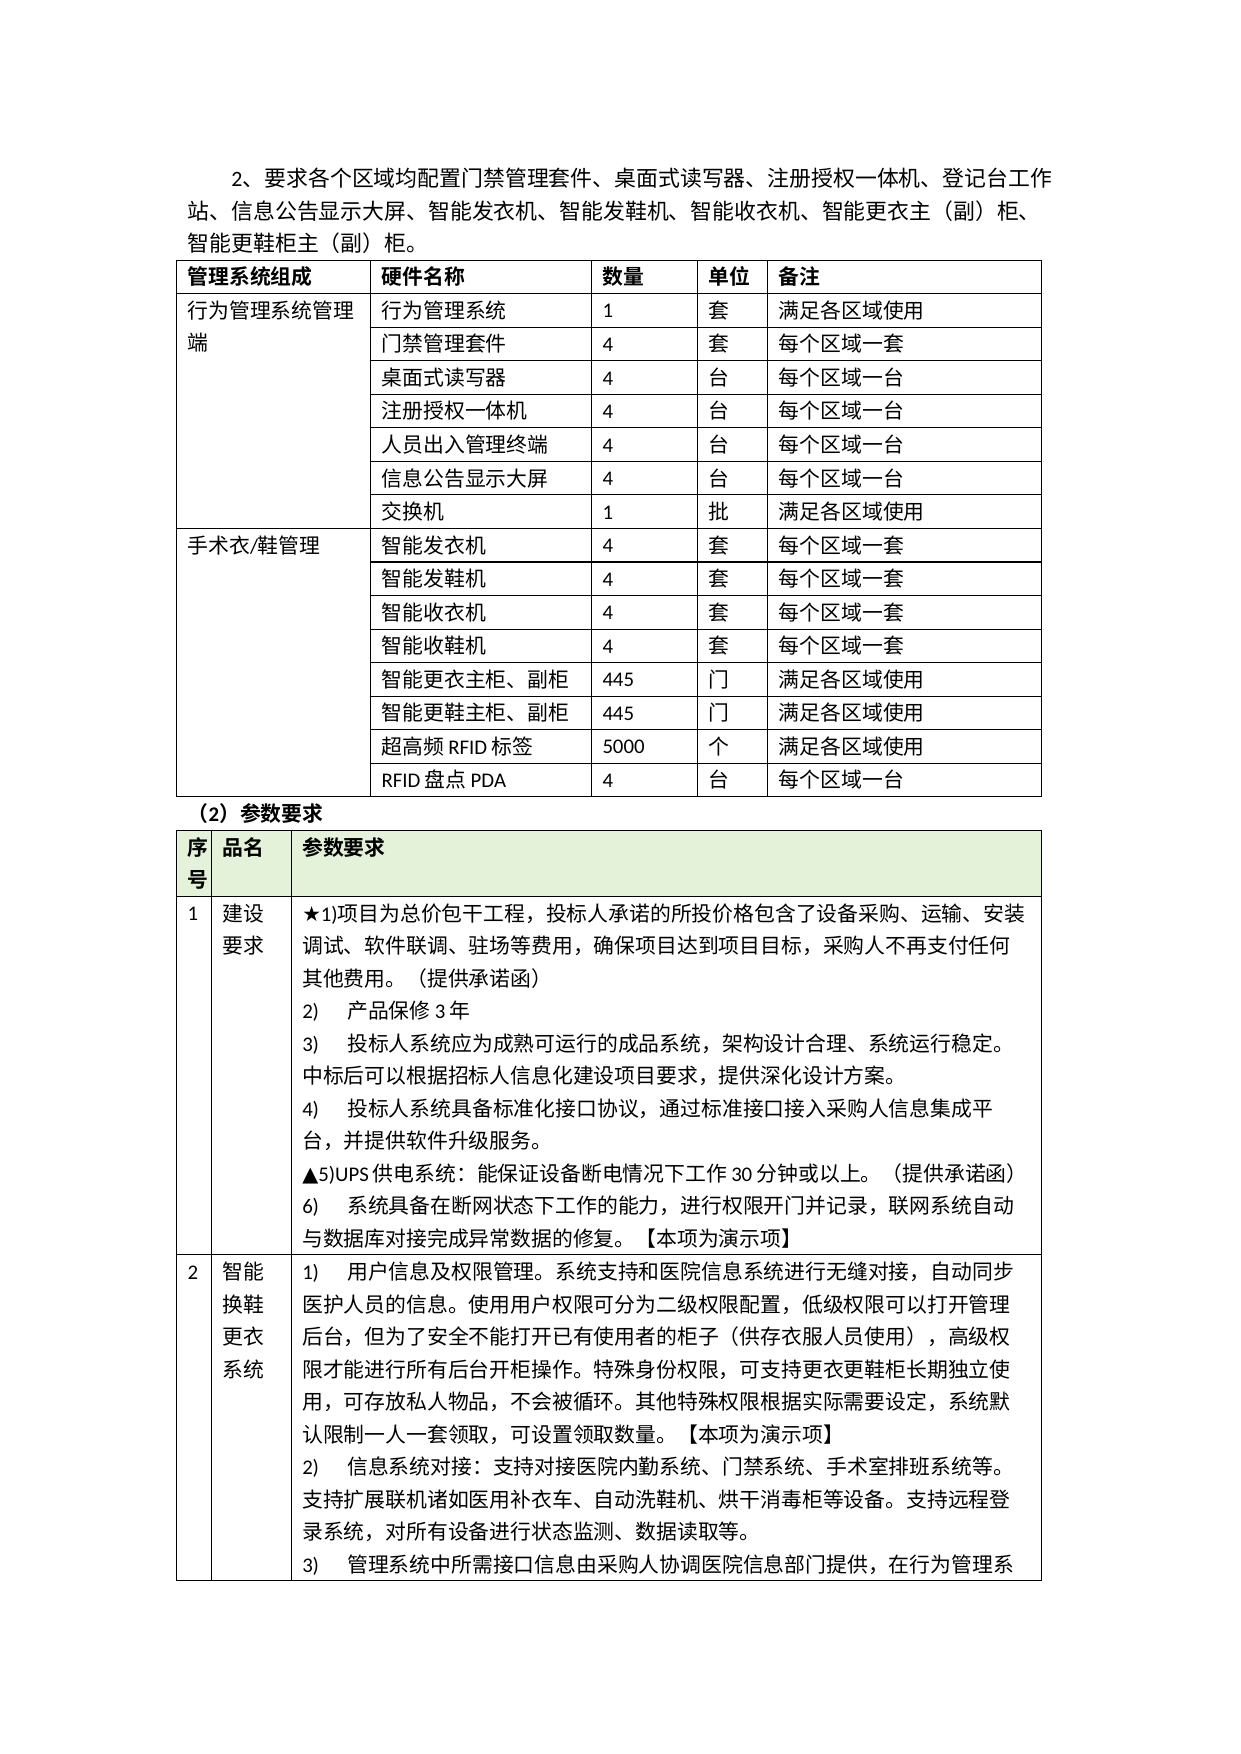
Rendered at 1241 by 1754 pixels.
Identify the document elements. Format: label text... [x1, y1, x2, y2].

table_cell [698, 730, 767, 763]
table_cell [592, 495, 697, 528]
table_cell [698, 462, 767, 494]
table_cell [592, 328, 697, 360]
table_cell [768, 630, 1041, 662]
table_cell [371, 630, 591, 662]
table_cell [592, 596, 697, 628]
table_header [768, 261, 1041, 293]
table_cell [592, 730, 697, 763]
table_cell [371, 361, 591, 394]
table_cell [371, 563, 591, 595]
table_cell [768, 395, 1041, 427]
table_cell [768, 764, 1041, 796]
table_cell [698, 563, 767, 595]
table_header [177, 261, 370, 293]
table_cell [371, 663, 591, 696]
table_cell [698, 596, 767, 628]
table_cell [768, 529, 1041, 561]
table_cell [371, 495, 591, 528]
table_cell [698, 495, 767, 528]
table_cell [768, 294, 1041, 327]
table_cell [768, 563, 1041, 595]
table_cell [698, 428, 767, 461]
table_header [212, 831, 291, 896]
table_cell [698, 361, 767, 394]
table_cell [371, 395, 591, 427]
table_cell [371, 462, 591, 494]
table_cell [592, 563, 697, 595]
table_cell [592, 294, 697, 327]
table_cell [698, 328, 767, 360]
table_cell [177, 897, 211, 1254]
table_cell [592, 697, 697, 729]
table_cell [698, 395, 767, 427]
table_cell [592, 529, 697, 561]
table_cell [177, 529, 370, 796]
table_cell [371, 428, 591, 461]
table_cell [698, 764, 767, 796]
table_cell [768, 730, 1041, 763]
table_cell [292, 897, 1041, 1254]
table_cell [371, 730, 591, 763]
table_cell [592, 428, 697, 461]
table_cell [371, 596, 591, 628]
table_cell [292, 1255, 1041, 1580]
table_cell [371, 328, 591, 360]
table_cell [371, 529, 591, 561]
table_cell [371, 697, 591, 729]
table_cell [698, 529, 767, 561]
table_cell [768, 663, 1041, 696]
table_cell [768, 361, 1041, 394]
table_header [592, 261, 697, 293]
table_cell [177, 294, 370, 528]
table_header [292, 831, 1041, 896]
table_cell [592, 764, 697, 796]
text 2、要求各个区域均配置门禁管理套件、桌面式读写器、注册授权一体机、登记台工作站、信息公告显示大屏、智能发衣机、智能发鞋机、智能收衣机、智能更衣主（副）柜、智能更鞋柜主（副）柜。 [187, 162, 1053, 259]
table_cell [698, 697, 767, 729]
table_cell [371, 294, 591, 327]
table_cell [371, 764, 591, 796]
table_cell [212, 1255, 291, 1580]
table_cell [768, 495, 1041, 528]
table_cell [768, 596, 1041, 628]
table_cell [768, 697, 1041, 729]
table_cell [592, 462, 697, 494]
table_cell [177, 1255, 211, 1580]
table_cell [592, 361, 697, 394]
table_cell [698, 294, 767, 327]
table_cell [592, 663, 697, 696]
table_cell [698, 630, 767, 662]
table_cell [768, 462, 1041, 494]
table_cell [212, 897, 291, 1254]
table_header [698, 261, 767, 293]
text （2）参数要求 [187, 797, 1053, 830]
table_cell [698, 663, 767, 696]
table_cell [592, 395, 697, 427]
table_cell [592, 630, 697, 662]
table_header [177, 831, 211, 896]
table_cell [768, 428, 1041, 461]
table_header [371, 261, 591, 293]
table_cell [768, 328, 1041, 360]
